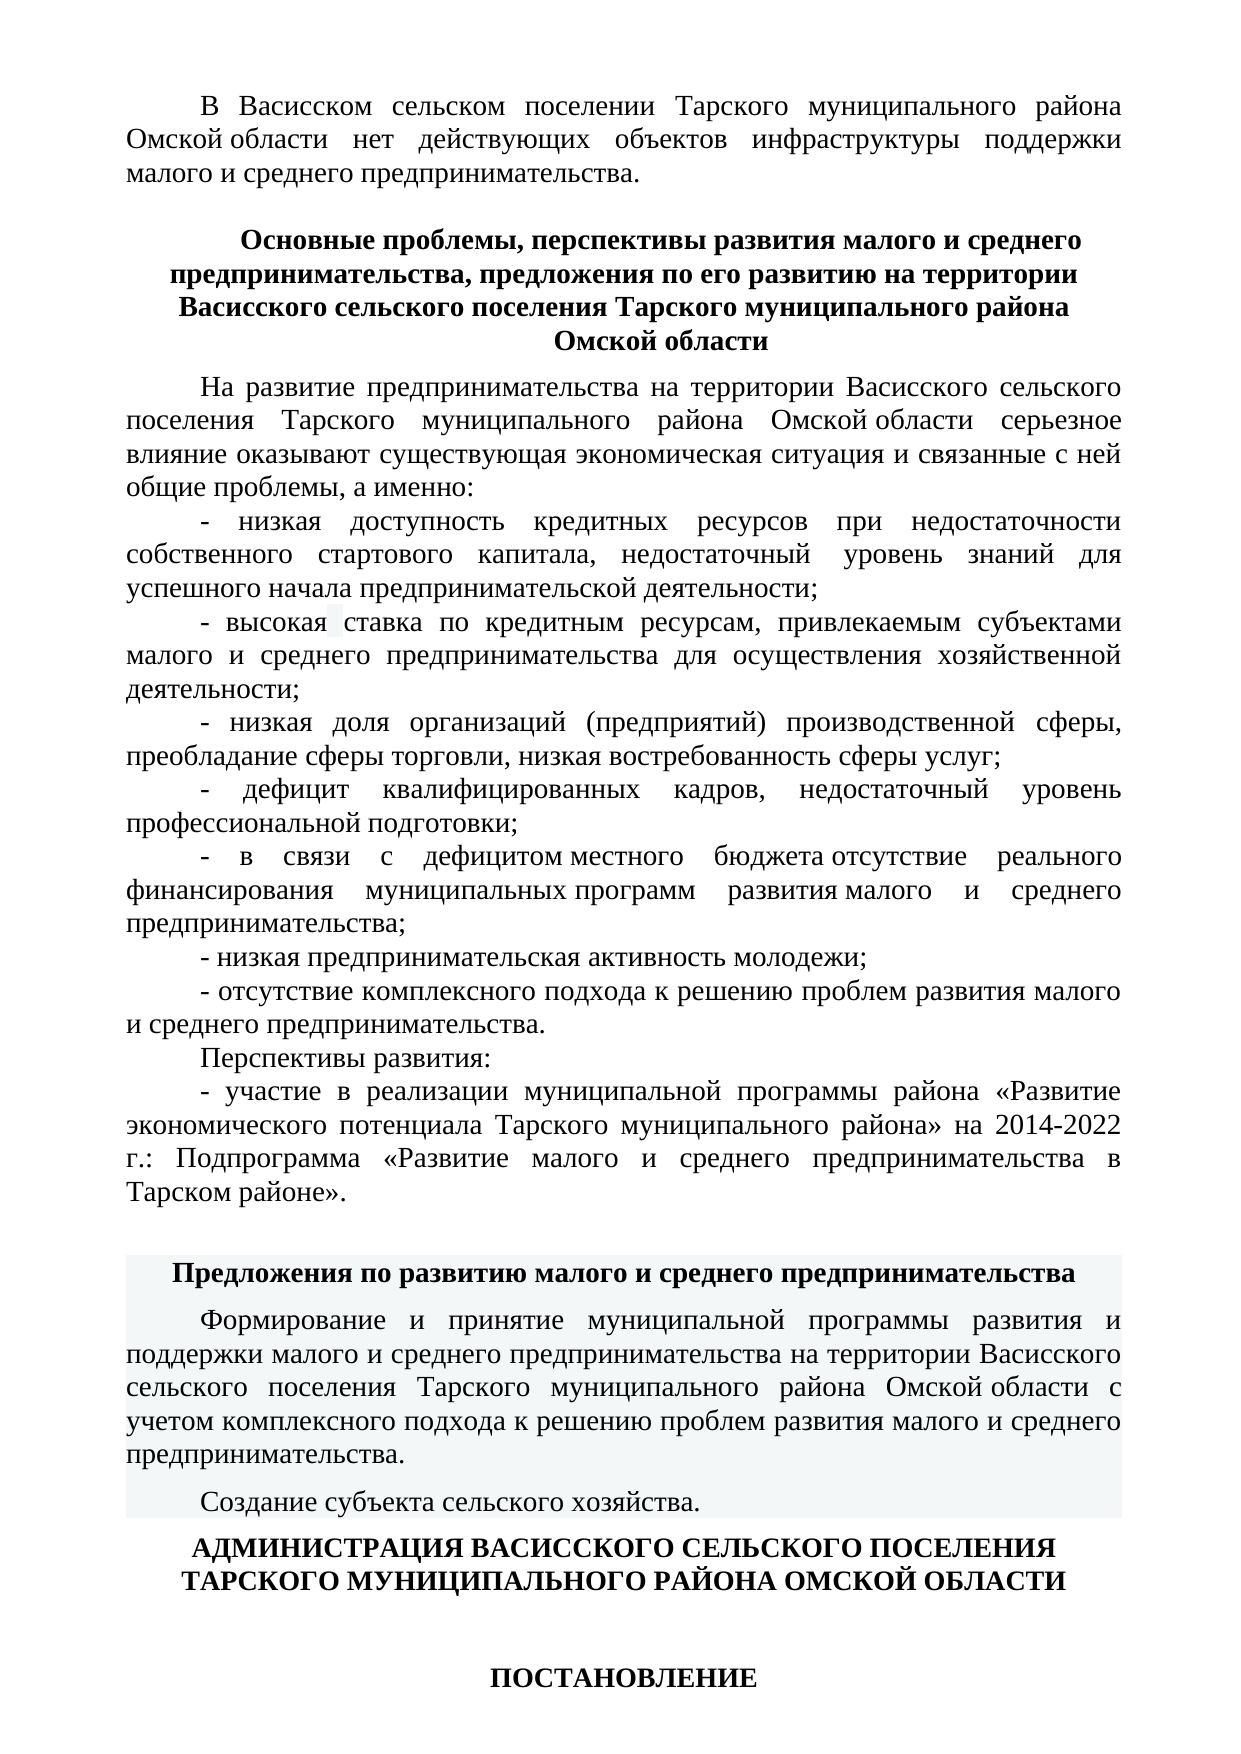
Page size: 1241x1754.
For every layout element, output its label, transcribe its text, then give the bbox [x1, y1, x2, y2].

text - в связи с дефицитом местного бюджета отсутствие реального финансирования муниципальных программ развития малого и среднего предпринимательства; [126, 838, 1122, 939]
text Формирование и принятие муниципальной программы развития и поддержки малого и среднего предпринимательства на территории Васисского сельского поселения Тарского муниципального района Омской области с учетом комплексного подхода к решению проблем развития малого и среднего предпринимательства. [126, 1302, 1122, 1470]
text Омской области [126, 323, 1122, 356]
text - высокая ставка по кредитным ресурсам, привлекаемым субъектами малого и среднего предпринимательства для осуществления хозяйственной деятельности; [126, 604, 1122, 704]
text - низкая доступность кредитных ресурсов при недостаточности собственного стартового капитала, недостаточный уровень знаний для успешного начала предпринимательской деятельности; [126, 503, 1122, 604]
text В Васисском сельском поселении Тарского муниципального района Омской области нет действующих объектов инфраструктуры поддержки малого и среднего предпринимательства. [126, 88, 1122, 189]
text - отсутствие комплексного подхода к решению проблем развития малого и среднего предпринимательства. [126, 973, 1122, 1040]
text Предложения по развитию малого и среднего предпринимательства [126, 1255, 1122, 1288]
text - участие в реализации муниципальной программы района «Развитие экономического потенциала Тарского муниципального района» на 2014-2022 г.: Подпрограмма «Развитие малого и среднего предпринимательства в Тарском районе». [126, 1073, 1122, 1207]
text ТАРСКОГО МУНИЦИПАЛЬНОГО РАЙОНА ОМСКОЙ ОБЛАСТИ [126, 1564, 1122, 1596]
text Основные проблемы, перспективы развития малого и среднего предпринимательства, предложения по его развитию на территории Васисского сельского поселения Тарского муниципального района [126, 222, 1122, 323]
text ПОСТАНОВЛЕНИЕ [126, 1661, 1122, 1693]
text Перспективы развития: [126, 1040, 1122, 1073]
text Создание субъекта сельского хозяйства. [126, 1484, 1122, 1518]
text - низкая предпринимательская активность молодежи; [126, 939, 1122, 973]
text АДМИНИСТРАЦИЯ ВАСИССКОГО СЕЛЬСКОГО ПОСЕЛЕНИЯ [126, 1532, 1122, 1564]
text - низкая доля организаций (предприятий) производственной сферы, преобладание сферы торговли, низкая востребованность сферы услуг; [126, 704, 1122, 771]
text - дефицит квалифицированных кадров, недостаточный уровень профессиональной подготовки; [126, 771, 1122, 838]
text На развитие предпринимательства на территории Васисского сельского поселения Тарского муниципального района Омской области серьезное влияние оказывают существующая экономическая ситуация и связанные с ней общие проблемы, а именно: [126, 369, 1122, 503]
